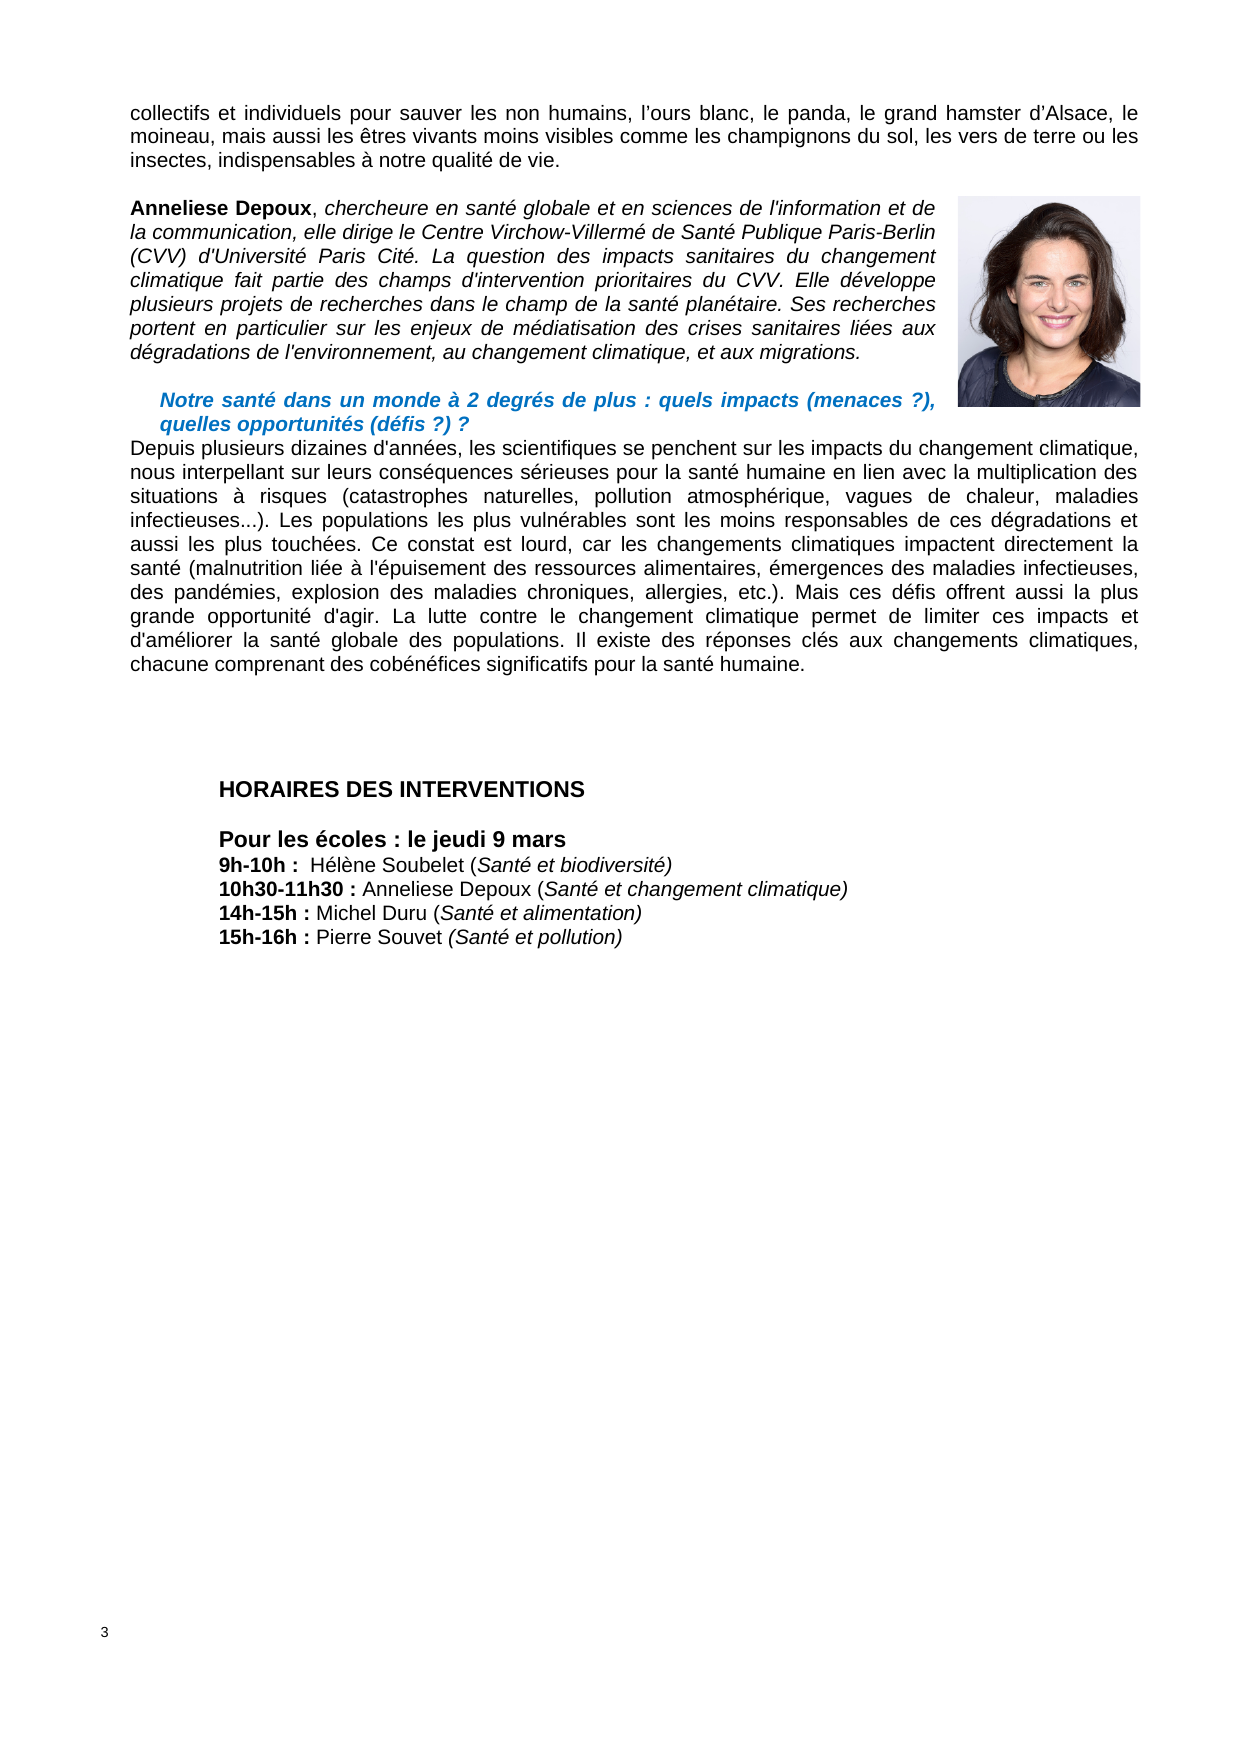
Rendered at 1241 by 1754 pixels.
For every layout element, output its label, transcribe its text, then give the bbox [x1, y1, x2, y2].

text 15h-16h : Pierre Souvet (Santé et pollution) [218, 924, 1140, 948]
text Pour les écoles : le jeudi 9 mars [218, 826, 1140, 853]
text HORAIRES DES INTERVENTIONS [218, 776, 1140, 802]
text Depuis plusieurs dizaines d'années, les scientifiques se penchent sur les impacts du changement climatique, nous interpellant sur leurs conséquences sérieuses pour la santé humaine en lien avec la multiplication des situations à risques (catastrophes naturelles, pollution atmosphérique, vagues de chaleur, maladies infectieuses...). Les populations les plus vulnérables sont les moins responsables de ces dégradations et aussi les plus touchées. Ce constat est lourd, car les changements climatiques impactent directement la santé (malnutrition liée à l'épuisement des ressources alimentaires, émergences des maladies infectieuses, des pandémies, explosion des maladies chroniques, allergies, etc.). Mais ces défis offrent aussi la plus grande opportunité d'agir. La lutte contre le changement climatique permet de limiter ces impacts et d'améliorer la santé globale des populations. Il existe des réponses clés aux changements climatiques, chacune comprenant des cobénéfices significatifs pour la santé humaine. [130, 436, 1140, 675]
text 9h-10h : Hélène Soubelet (Santé et biodiversité) [218, 853, 1140, 877]
picture [957, 196, 1141, 407]
text Notre santé dans un monde à 2 degrés de plus : quels impacts (menaces ?), quelles opportunités (défis ?) ? [159, 388, 1140, 436]
text 14h-15h : Michel Duru (Santé et alimentation) [218, 901, 1140, 924]
text Anneliese Depoux, chercheure en santé globale et en sciences de l'information et de la communication, elle dirige le Centre Virchow-Villermé de Santé Publique Paris-Berlin (CVV) d'Université Paris Cité. La question des impacts sanitaires du changement climatique fait partie des champs d'intervention prioritaires du CVV. Elle développe plusieurs projets de recherches dans le champ de la santé planétaire. Ses recherches portent en particulier sur les enjeux de médiatisation des crises sanitaires liées aux dégradations de l'environnement, au changement climatique, et aux migrations. [130, 196, 957, 364]
text 10h30-11h30 : Anneliese Depoux (Santé et changement climatique) [218, 877, 1140, 901]
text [130, 100, 1140, 172]
